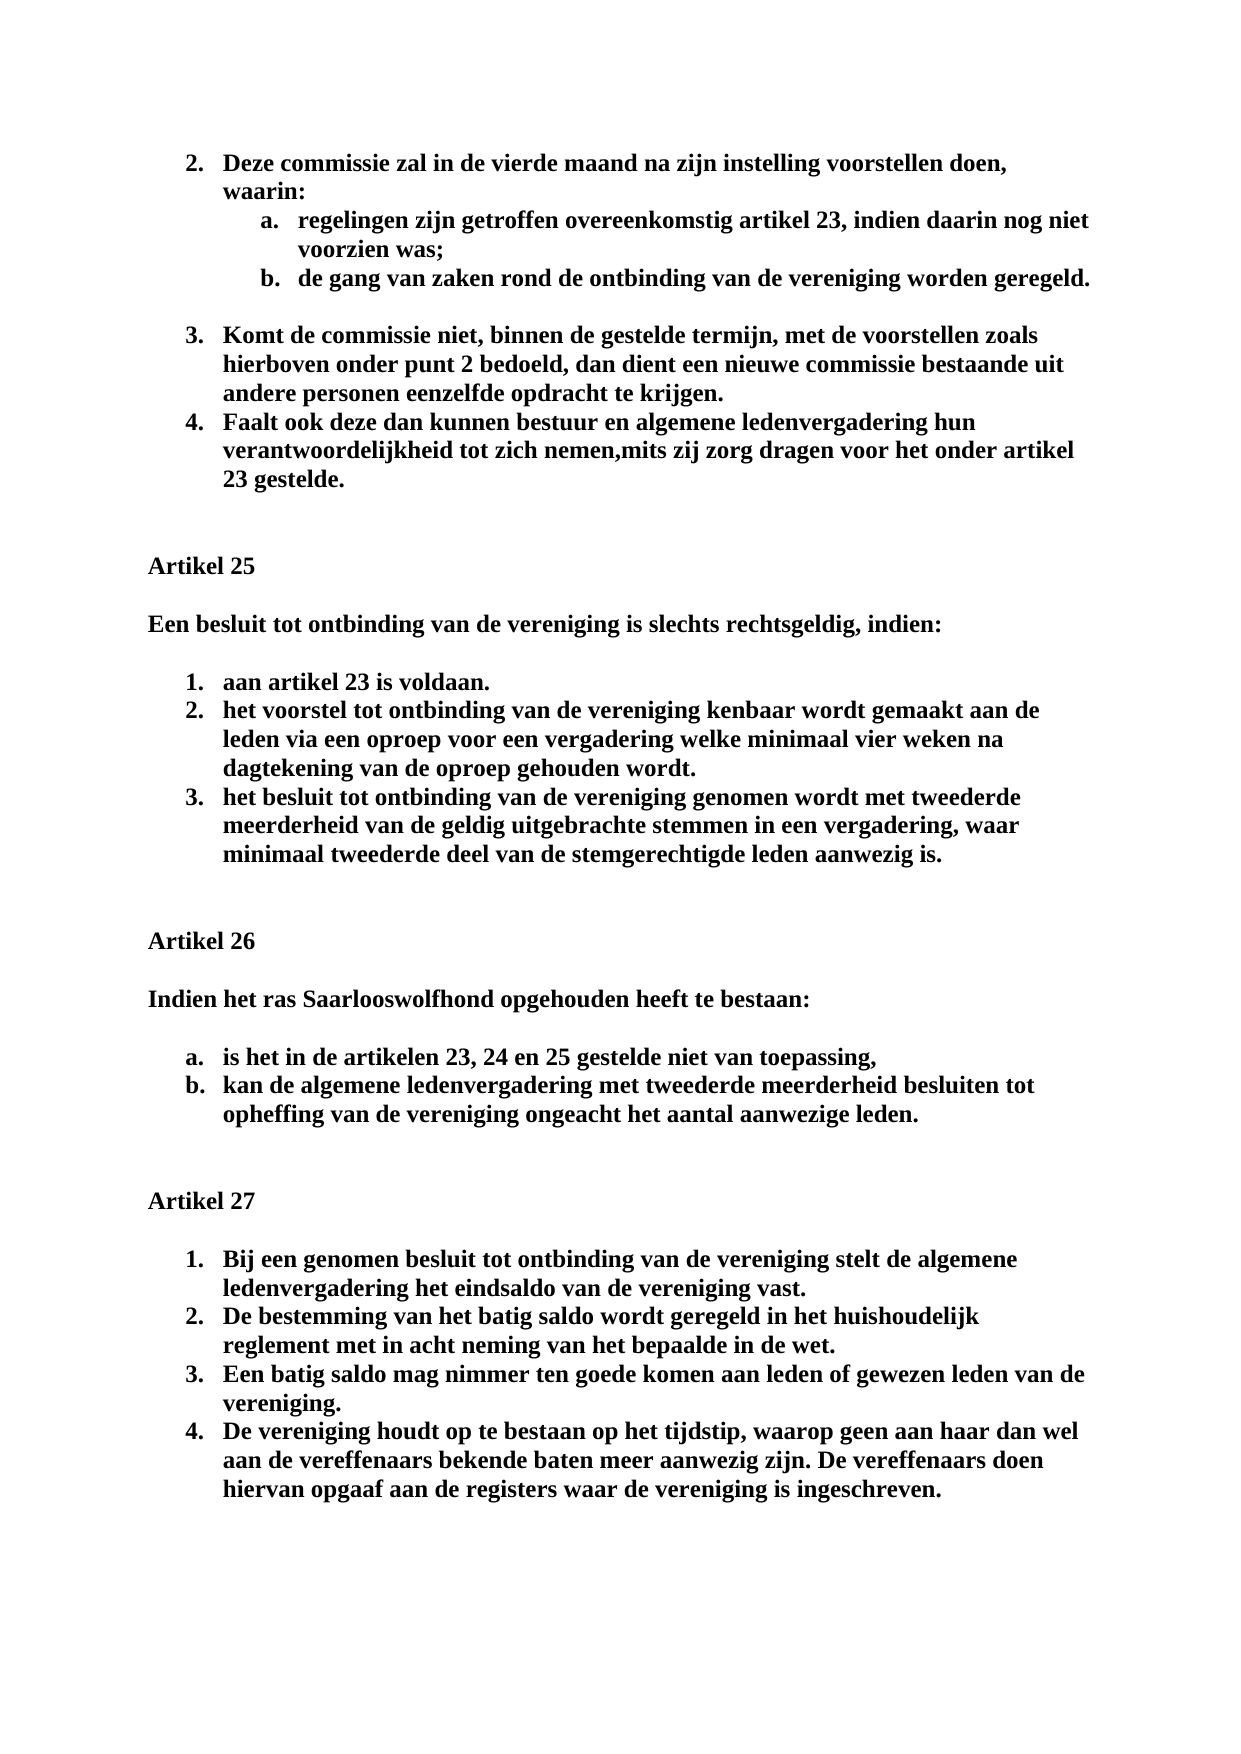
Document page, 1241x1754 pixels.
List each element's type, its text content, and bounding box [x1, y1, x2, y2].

list aan artikel 23 is voldaan. [185, 667, 1093, 696]
list het besluit tot ontbinding van de vereniging genomen wordt met tweederde meerderheid van de geldig uitgebrachte stemmen in een vergadering, waar minimaal tweederde deel van de stemgerechtigde leden aanwezig is. [185, 782, 1093, 868]
list Faalt ook deze dan kunnen bestuur en algemene ledenvergadering hun verantwoordelijkheid tot zich nemen,mits zij zorg dragen voor het onder artikel 23 gestelde. [185, 407, 1093, 493]
text Artikel 27 [148, 1157, 1093, 1215]
list is het in de artikelen 23, 24 en 25 gestelde niet van toepassing, [185, 1042, 1093, 1071]
text Een besluit tot ontbinding van de vereniging is slechts rechtsgeldig, indien: [148, 609, 1093, 638]
list De bestemming van het batig saldo wordt geregeld in het huishoudelijk reglement met in acht neming van het bepaalde in de wet. [185, 1301, 1093, 1359]
list regelingen zijn getroffen overeenkomstig artikel 23, indien daarin nog niet voorzien was; [260, 205, 1093, 263]
text Artikel 25 [148, 522, 1093, 580]
list Bij een genomen besluit tot ontbinding van de vereniging stelt de algemene ledenvergadering het eindsaldo van de vereniging vast. [185, 1244, 1093, 1301]
list kan de algemene ledenvergadering met tweederde meerderheid besluiten tot opheffing van de vereniging ongeacht het aantal aanwezige leden. [185, 1071, 1093, 1128]
list de gang van zaken rond de ontbinding van de vereniging worden geregeld. [260, 263, 1093, 291]
list De vereniging houdt op te bestaan op het tijdstip, waarop geen aan haar dan wel aan de vereffenaars bekende baten meer aanwezig zijn. De vereffenaars doen hiervan opgaaf aan de registers waar de vereniging is ingeschreven. [185, 1416, 1093, 1503]
text Indien het ras Saarlooswolfhond opgehouden heeft te bestaan: [148, 984, 1093, 1013]
text Artikel 26 [148, 897, 1093, 955]
list Komt de commissie niet, binnen de gestelde termijn, met de voorstellen zoals hierboven onder punt 2 bedoeld, dan dient een nieuwe commissie bestaande uit andere personen eenzelfde opdracht te krijgen. [185, 321, 1093, 407]
list Een batig saldo mag nimmer ten goede komen aan leden of gewezen leden van de vereniging. [185, 1359, 1093, 1416]
list het voorstel tot ontbinding van de vereniging kenbaar wordt gemaakt aan de leden via een oproep voor een vergadering welke minimaal vier weken na dagtekening van de oproep gehouden wordt. [185, 696, 1093, 782]
list Deze commissie zal in de vierde maand na zijn instelling voorstellen doen, waarin: [185, 148, 1093, 205]
